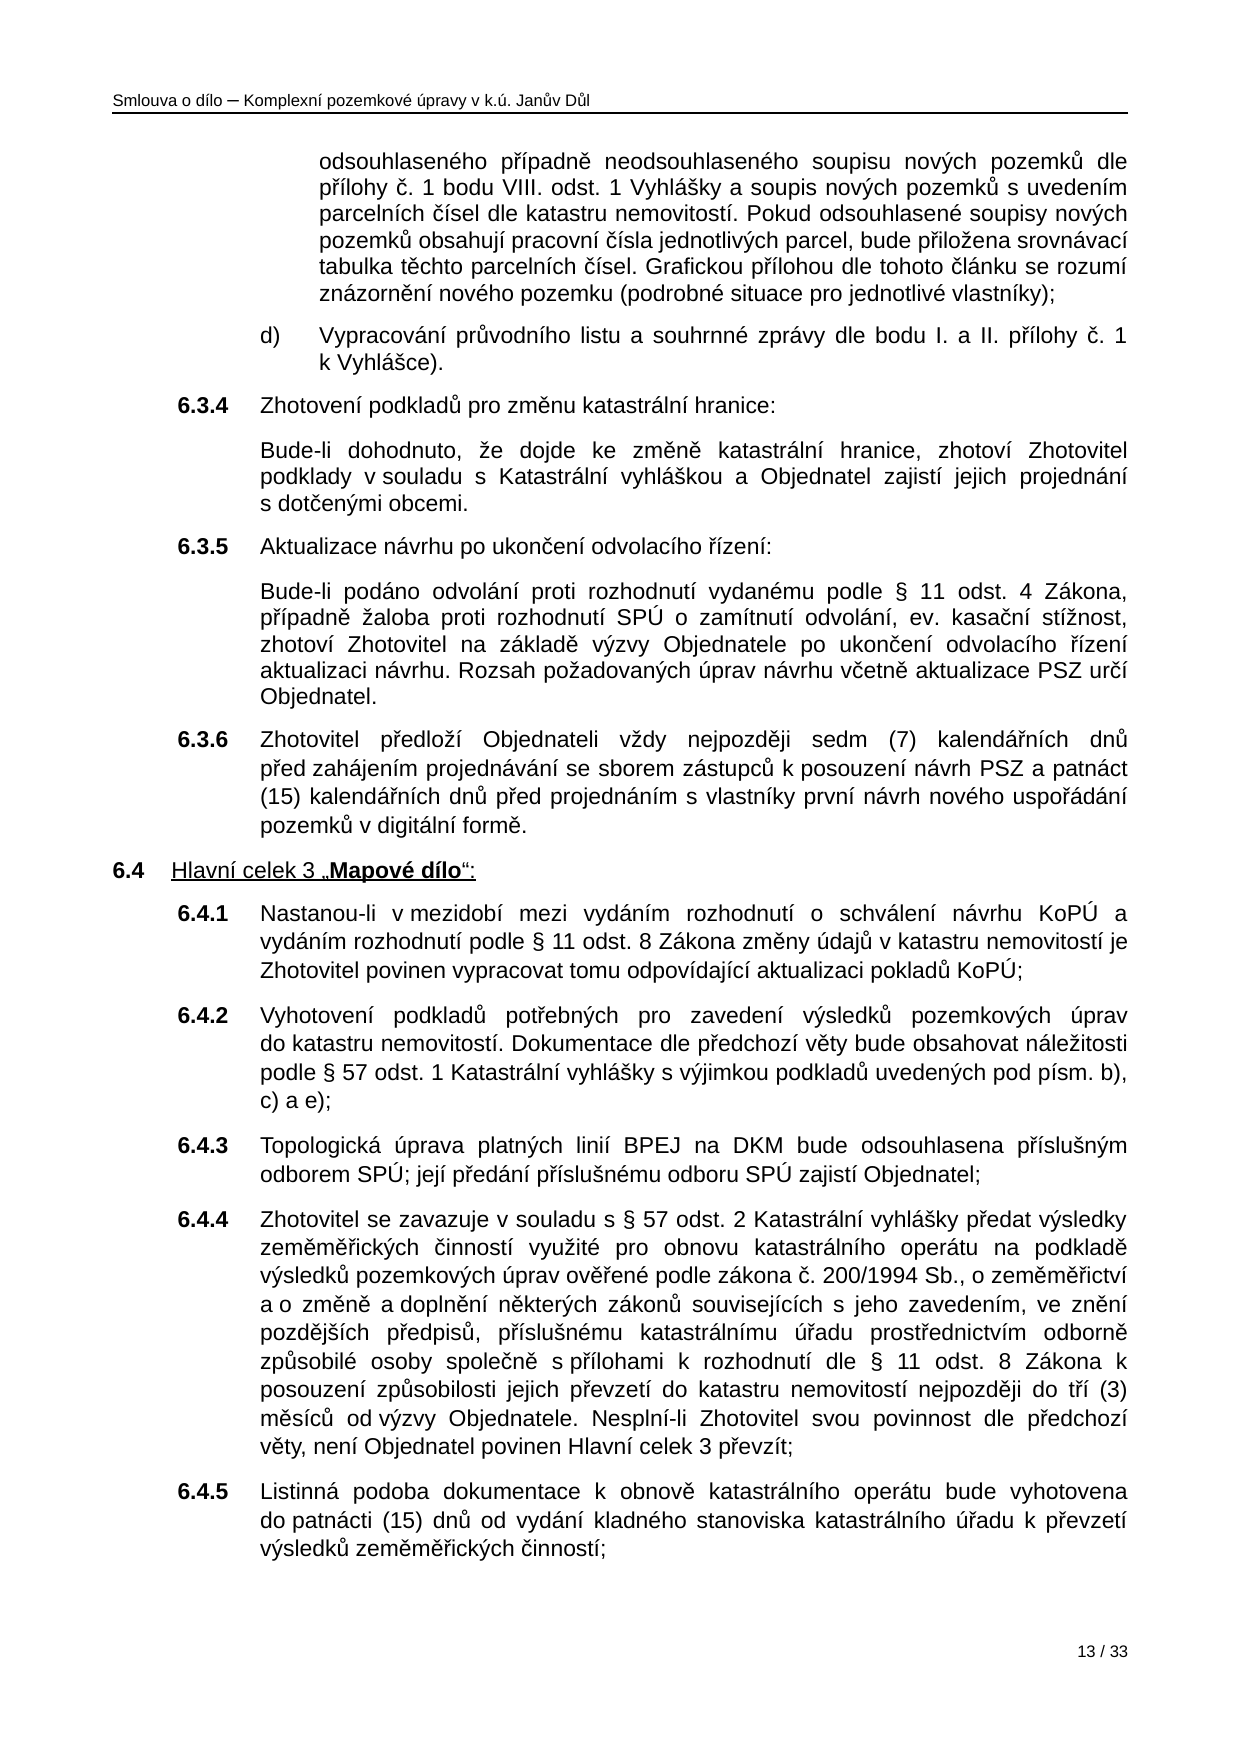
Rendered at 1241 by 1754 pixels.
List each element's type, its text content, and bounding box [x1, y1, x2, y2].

text Listinná podoba dokumentace k obnově katastrálního operátu bude vyhotovena do patnácti (15) dnů od vydání kladného stanoviska katastrálního úřadu k převzetí výsledků zeměměřických činností; [177, 1478, 1128, 1561]
text Zhotovitel se zavazuje v souladu s § 57 odst. 2 Katastrální vyhlášky předat výsledky zeměměřických činností využité pro obnovu katastrálního operátu na podkladě výsledků pozemkových úprav ověřené podle zákona č. 200/1994 Sb., o zeměměřictví a o změně a doplnění některých zákonů souvisejících s jeho zavedením, ve znění pozdějších předpisů, příslušnému katastrálnímu úřadu prostřednictvím odborně způsobilé osoby společně s přílohami k rozhodnutí dle § 11 odst. 8 Zákona k posouzení způsobilosti jejich převzetí do katastru nemovitostí nejpozději do tří (3) měsíců od výzvy Objednatele. Nesplní-li Zhotovitel svou povinnost dle předchozí věty, není Objednatel povinen Hlavní celek 3 převzít; [177, 1206, 1128, 1459]
text Topologická úprava platných linií BPEJ na DKM bude odsouhlasena příslušným odborem SPÚ; její předání příslušnému odboru SPÚ zajistí Objednatel; [177, 1132, 1128, 1187]
text Vyhotovení podkladů potřebných pro zavedení výsledků pozemkových úprav do katastru nemovitostí. Dokumentace dle předchozí věty bude obsahovat náležitosti podle § 57 odst. 1 Katastrální vyhlášky s výjimkou podkladů uvedených pod písm. b), c) a e); [177, 1002, 1128, 1113]
text Aktualizace návrhu po ukončení odvolacího řízení: [177, 533, 1128, 559]
text Hlavní celek 3 „Mapové dílo“: [112, 857, 1128, 883]
list Vypracování průvodního listu a souhrnné zprávy dle bodu I. a II. přílohy č. 1 k Vyhlášce). [260, 322, 1128, 375]
text Nastanou-li v mezidobí mezi vydáním rozhodnutí o schválení návrhu KoPÚ a vydáním rozhodnutí podle § 11 odst. 8 Zákona změny údajů v katastru nemovitostí je Zhotovitel povinen vypracovat tomu odpovídající aktualizaci pokladů KoPÚ; [177, 900, 1128, 983]
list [260, 148, 1128, 306]
text Zhotovitel předloží Objednateli vždy nejpozději sedm (7) kalendářních dnů před zahájením projednávání se sborem zástupců k posouzení návrh PSZ a patnáct (15) kalendářních dnů před projednáním s vlastníky první návrh nového uspořádání pozemků v digitální formě. [177, 726, 1128, 838]
list Bude-li podáno odvolání proti rozhodnutí vydanému podle § 11 odst. 4 Zákona, případně žaloba proti rozhodnutí SPÚ o zamítnutí odvolání, ev. kasační stížnost, zhotoví Zhotovitel na základě výzvy Objednatele po ukončení odvolacího řízení aktualizaci návrhu. Rozsah požadovaných úprav návrhu včetně aktualizace PSZ určí Objednatel. [260, 578, 1128, 709]
list Bude-li dohodnuto, že dojde ke změně katastrální hranice, zhotoví Zhotovitel podklady v souladu s Katastrální vyhláškou a Objednatel zajistí jejich projednání s dotčenými obcemi. [260, 437, 1128, 516]
text Zhotovení podkladů pro změnu katastrální hranice: [177, 392, 1128, 418]
